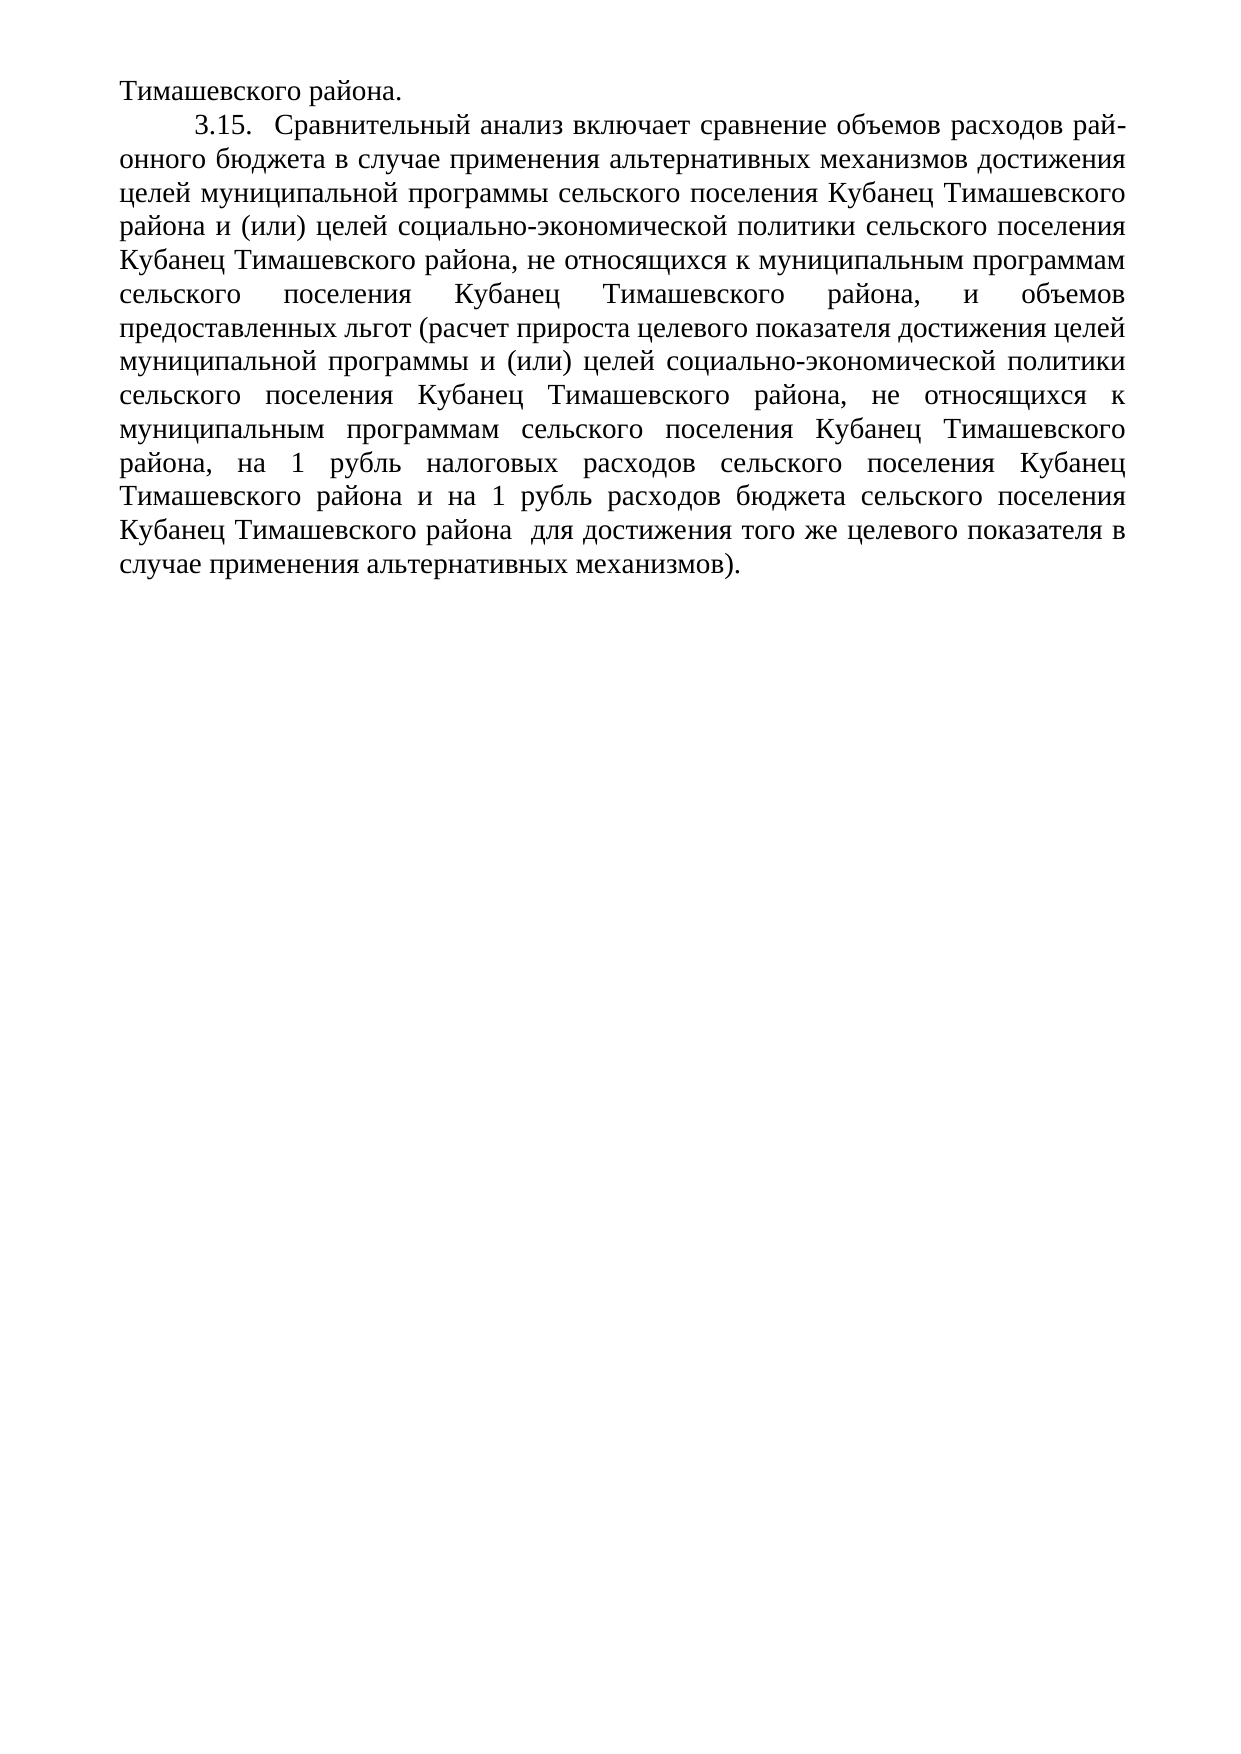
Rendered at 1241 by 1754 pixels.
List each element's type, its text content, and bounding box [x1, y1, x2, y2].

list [119, 74, 1126, 108]
list Сравнительный анализ включает сравнение объемов расходов районного бюджета в случае применения альтернативных механизмов достижения целей муниципальной программы сельского поселения Кубанец Тимашевского района и (или) целей социально-экономической политики сельского поселения Кубанец Тимашевского района, не относящихся к муниципальным программам сельского поселения Кубанец Тимашевского района, и объемов предоставленных льгот (расчет прироста целевого показателя достижения целей муниципальной программы и (или) целей социально-экономической политики сельского поселения Кубанец Тимашевского района, не относящихся к муниципальным программам сельского поселения Кубанец Тимашевского района, на 1 рубль налоговых расходов сельского поселения Кубанец Тимашевского района и на 1 рубль расходов бюджета сельского поселения Кубанец Тимашевского района для достижения того же целевого показателя в случае применения альтернативных механизмов). [119, 108, 1126, 580]
